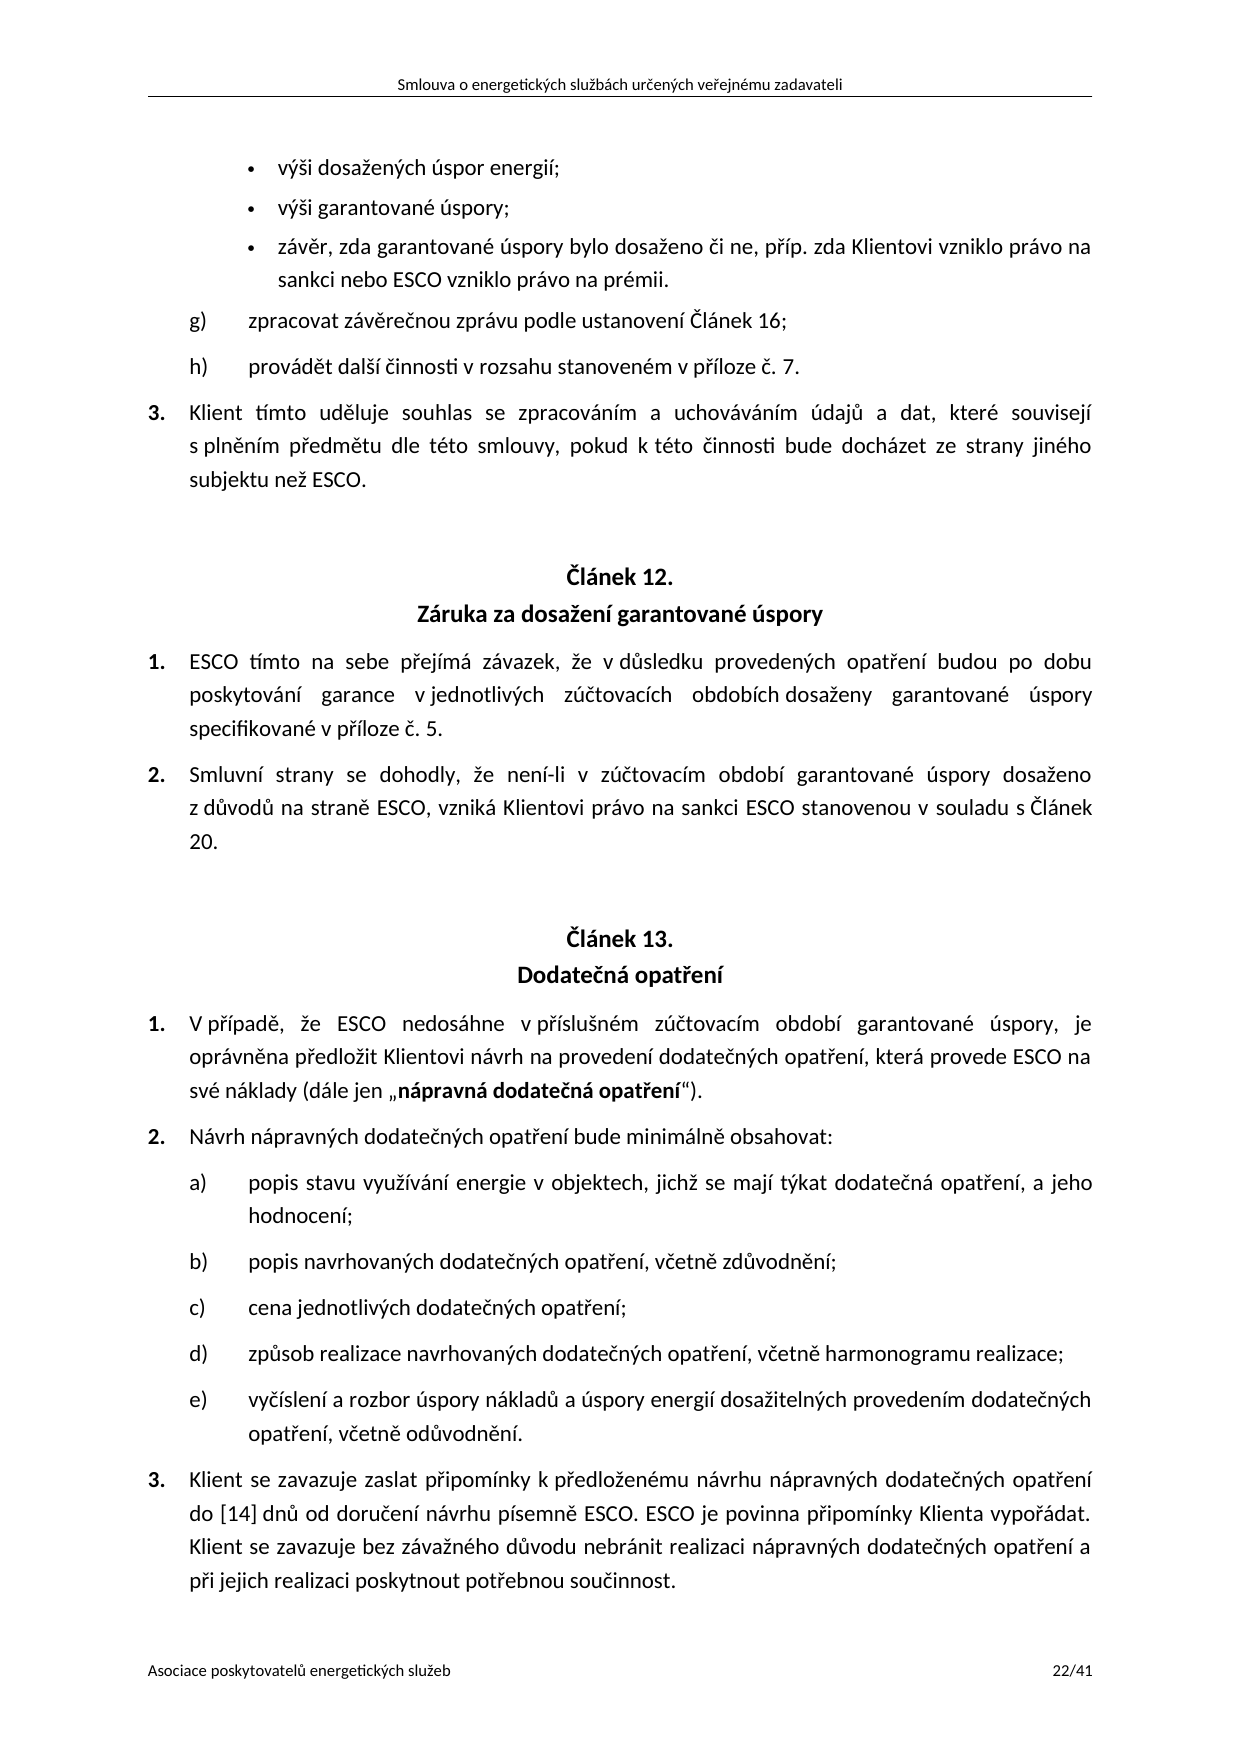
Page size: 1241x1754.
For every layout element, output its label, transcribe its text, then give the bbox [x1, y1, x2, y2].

text výši garantované úspory; [248, 187, 1092, 221]
subtitle Smluvní strany se dohodly, že není-li v zúčtovacím období garantované úspory dosaženo z důvodů na straně ESCO, vzniká Klientovi právo na sankci ESCO stanovenou v souladu s Článek 20. [148, 760, 1092, 855]
subtitle popis stavu využívání energie v objektech, jichž se mají týkat dodatečná opatření, a jeho hodnocení; [189, 1168, 1092, 1229]
subtitle Záruka za dosažení garantované úspory [148, 561, 1092, 628]
subtitle Dodatečná opatření [148, 923, 1092, 990]
subtitle Návrh nápravných dodatečných opatření bude minimálně obsahovat: [148, 1122, 1092, 1150]
text výši dosažených úspor energií; [248, 148, 1092, 181]
subtitle cena jednotlivých dodatečných opatření; [189, 1293, 1092, 1322]
subtitle V případě, že ESCO nedosáhne v příslušném zúčtovacím období garantované úspory, je oprávněna předložit Klientovi návrh na provedení dodatečných opatření, která provede ESCO na své náklady (dále jen „nápravná dodatečná opatření“). [148, 1009, 1092, 1104]
subtitle zpracovat závěrečnou zprávu podle ustanovení Článek 16; [189, 306, 1092, 334]
subtitle ESCO tímto na sebe přejímá závazek, že v důsledku provedených opatření budou po dobu poskytování garance v jednotlivých zúčtovacích obdobích dosaženy garantované úspory specifikované v příloze č. 5. [148, 647, 1092, 742]
subtitle vyčíslení a rozbor úspory nákladů a úspory energií dosažitelných provedením dodatečných opatření, včetně odůvodnění. [189, 1386, 1092, 1447]
subtitle provádět další činnosti v rozsahu stanoveném v příloze č. 7. [189, 352, 1092, 380]
subtitle Klient tímto uděluje souhlas se zpracováním a uchováváním údajů a dat, které souvisejí s plněním předmětu dle této smlouvy, pokud k této činnosti bude docházet ze strany jiného subjektu než ESCO. [148, 398, 1092, 493]
subtitle popis navrhovaných dodatečných opatření, včetně zdůvodnění; [189, 1247, 1092, 1276]
subtitle Klient se zavazuje zaslat připomínky k předloženému návrhu nápravných dodatečných opatření do [14] dnů od doručení návrhu písemně ESCO. ESCO je povinna připomínky Klienta vypořádat. Klient se zavazuje bez závažného důvodu nebránit realizaci nápravných dodatečných opatření a při jejich realizaci poskytnout potřebnou součinnost. [148, 1465, 1092, 1594]
subtitle způsob realizace navrhovaných dodatečných opatření, včetně harmonogramu realizace; [189, 1339, 1092, 1368]
text závěr, zda garantované úspory bylo dosaženo či ne, příp. zda Klientovi vzniklo právo na sankci nebo ESCO vzniklo právo na prémii. [248, 227, 1092, 293]
